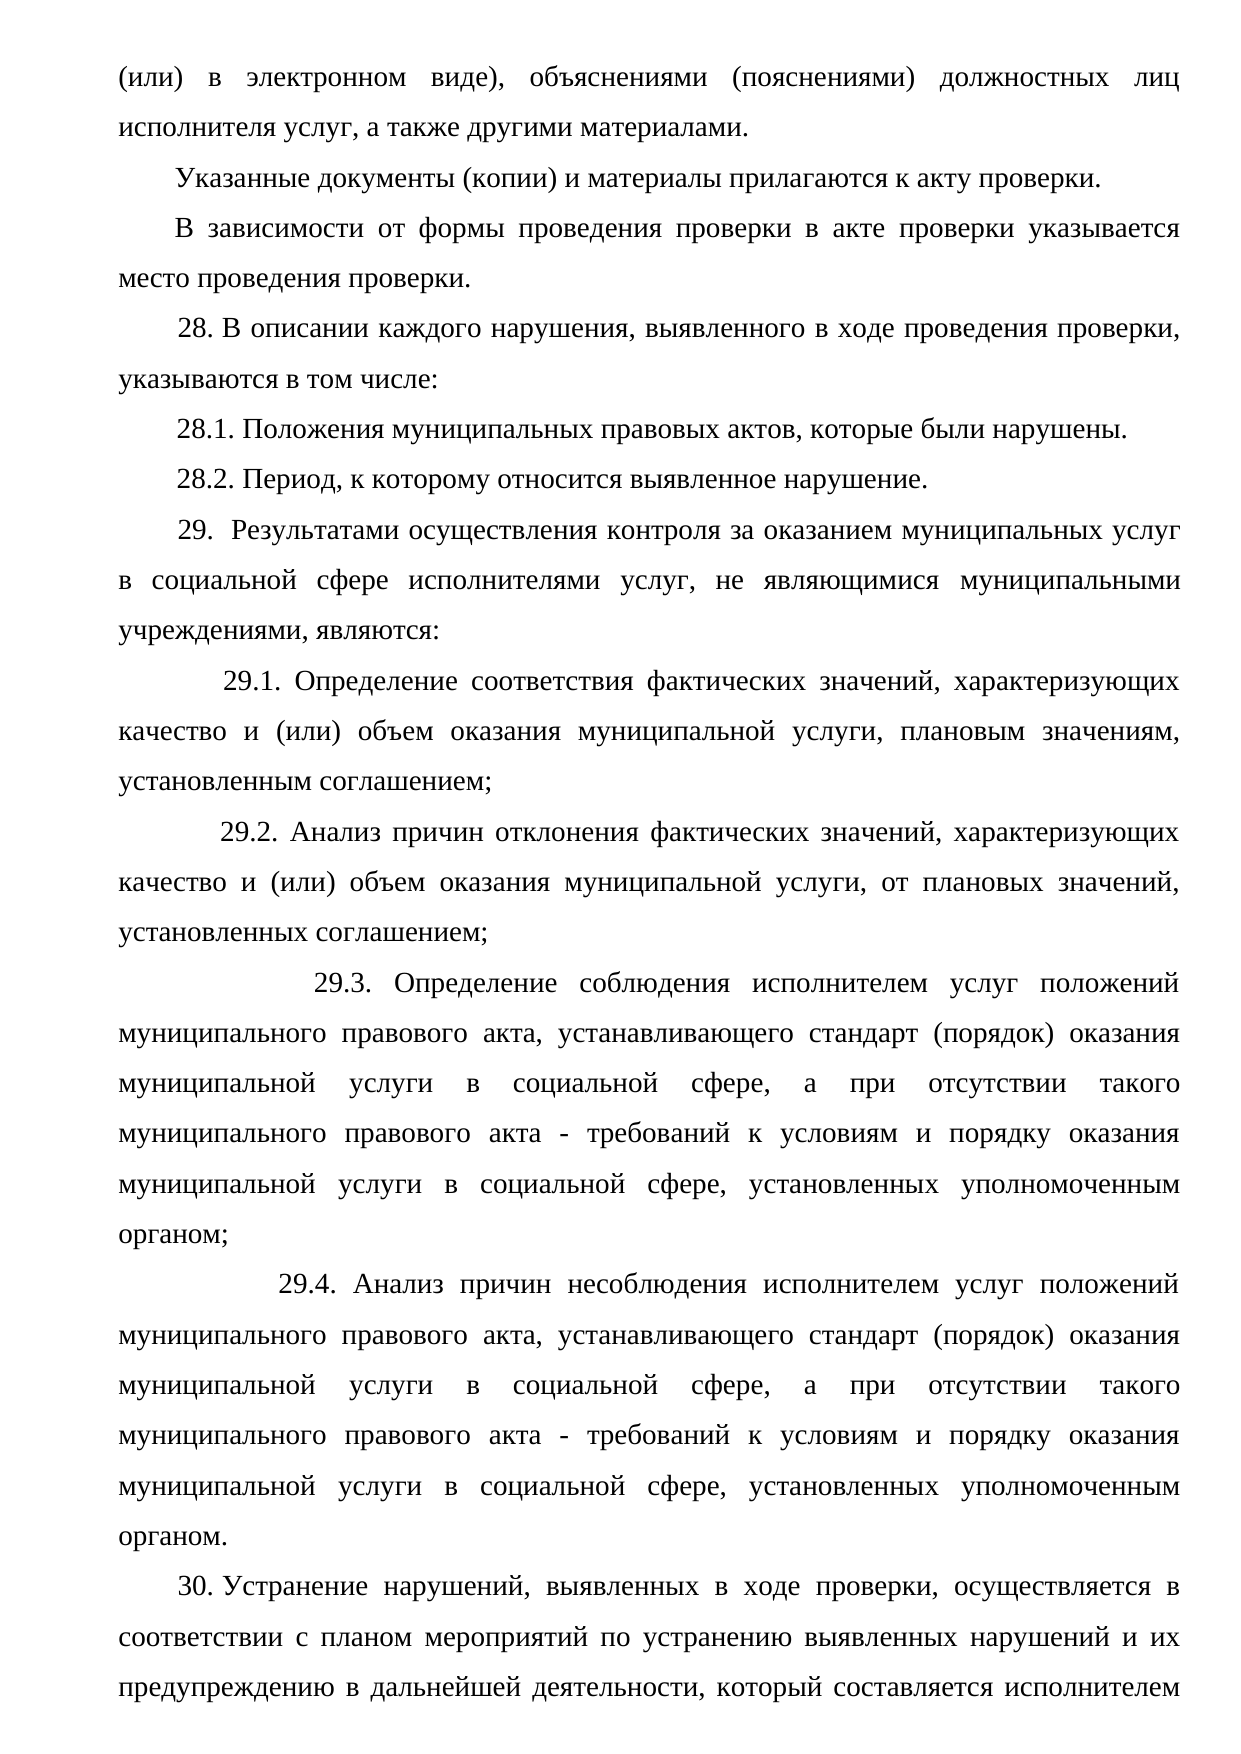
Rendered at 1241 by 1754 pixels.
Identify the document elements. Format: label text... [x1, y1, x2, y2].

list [118, 1568, 1181, 1703]
text 29.4. Анализ причин несоблюдения исполнителем услуг положений муниципального правового акта, устанавливающего стандарт (порядок) оказания муниципальной услуги в социальной сфере, а при отсутствии такого муниципального правового акта - требований к условиям и порядку оказания муниципальной услуги в социальной сфере, установленных уполномоченным органом. [118, 1267, 1181, 1552]
text 29.2. Анализ причин отклонения фактических значений, характеризующих качество и (или) объем оказания муниципальной услуги, от плановых значений, установленных соглашением; [118, 814, 1181, 948]
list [118, 59, 1181, 143]
text В зависимости от формы проведения проверки в акте проверки указывается место проведения проверки. [118, 210, 1181, 294]
list Результатами осуществления контроля за оказанием муниципальных услуг в социальной сфере исполнителями услуг, не являющимися муниципальными учреждениями, являются: [118, 512, 1181, 646]
text Указанные документы (копии) и материалы прилагаются к акту проверки. [118, 160, 1181, 193]
text 29.1. Определение соответствия фактических значений, характеризующих качество и (или) объем оказания муниципальной услуги, плановым значениям, установленным соглашением; [118, 663, 1181, 797]
text 28.1. Положения муниципальных правовых актов, которые были нарушены. [118, 411, 1181, 445]
text 28.2. Период, к которому относится выявленное нарушение. [118, 462, 1181, 495]
text 29.3. Определение соблюдения исполнителем услуг положений муниципального правового акта, устанавливающего стандарт (порядок) оказания муниципальной услуги в социальной сфере, а при отсутствии такого муниципального правового акта - требований к условиям и порядку оказания муниципальной услуги в социальной сфере, установленных уполномоченным органом; [118, 965, 1181, 1250]
list В описании каждого нарушения, выявленного в ходе проведения проверки, указываются в том числе: [118, 311, 1181, 394]
